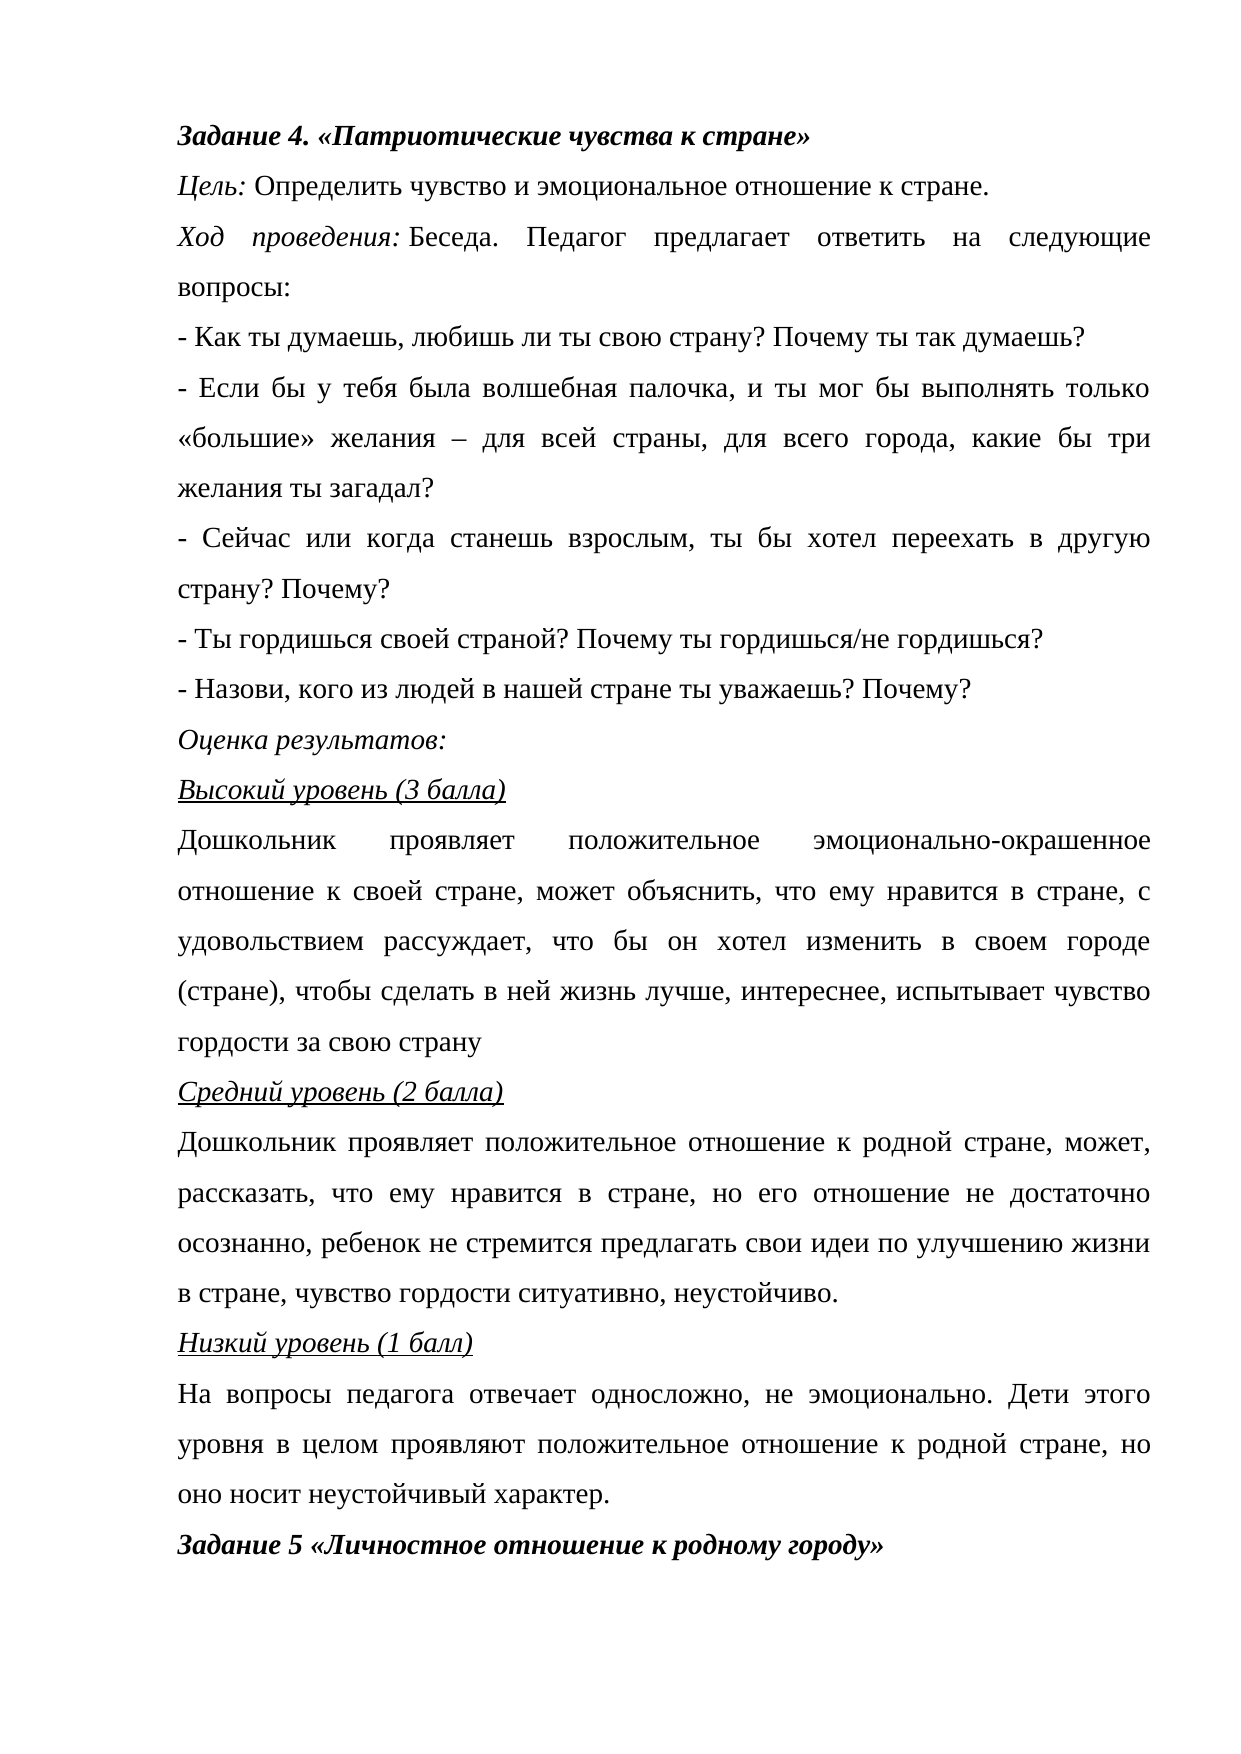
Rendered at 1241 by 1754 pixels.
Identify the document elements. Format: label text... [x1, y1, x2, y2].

text Задание 5 «Личностное отношение к родному городу» [177, 1527, 1152, 1560]
text Дошкольник проявляет положительное отношение к родной стране, может, рассказать, что ему нравится в стране, но его отношение не достаточно осознанно, ребенок не стремится предлагать свои идеи по улучшению жизни в стране, чувство гордости ситуативно, неустойчиво. [177, 1124, 1152, 1309]
text Низкий уровень (1 балл) [177, 1326, 1152, 1359]
text Ход проведения: Беседа. Педагог предлагает ответить на следующие вопросы: [177, 219, 1152, 303]
text Оценка результатов: [177, 722, 1152, 755]
text Средний уровень (2 балла) [177, 1074, 1152, 1108]
text Дошкольник проявляет положительное эмоционально-окрашенное отношение к своей стране, может объяснить, что ему нравится в стране, с удовольствием рассуждает, что бы он хотел изменить в своем городе (стране), чтобы сделать в ней жизнь лучше, интереснее, испытывает чувство гордости за свою страну [177, 822, 1152, 1057]
text Высокий уровень (3 балла) [177, 772, 1152, 806]
text - Назови, кого из людей в нашей стране ты уважаешь? Почему? [177, 672, 1152, 705]
text На вопросы педагога отвечает односложно, не эмоционально. Дети этого уровня в целом проявляют положительное отношение к родной стране, но оно носит неустойчивый характер. [177, 1376, 1152, 1510]
text - Ты гордишься своей страной? Почему ты гордишься/не гордишься? [177, 621, 1152, 655]
text - Сейчас или когда станешь взрослым, ты бы хотел переехать в другую страну? Почему? [177, 521, 1152, 604]
text - Как ты думаешь, любишь ли ты свою страну? Почему ты так думаешь? [177, 319, 1152, 353]
text - Если бы у тебя была волшебная палочка, и ты мог бы выполнять только «большие» желания – для всей страны, для всего города, какие бы три желания ты загадал? [177, 370, 1152, 504]
text Задание 4. «Патриотические чувства к стране» [177, 118, 1152, 152]
text Цель: Определить чувство и эмоциональное отношение к стране. [177, 168, 1152, 202]
